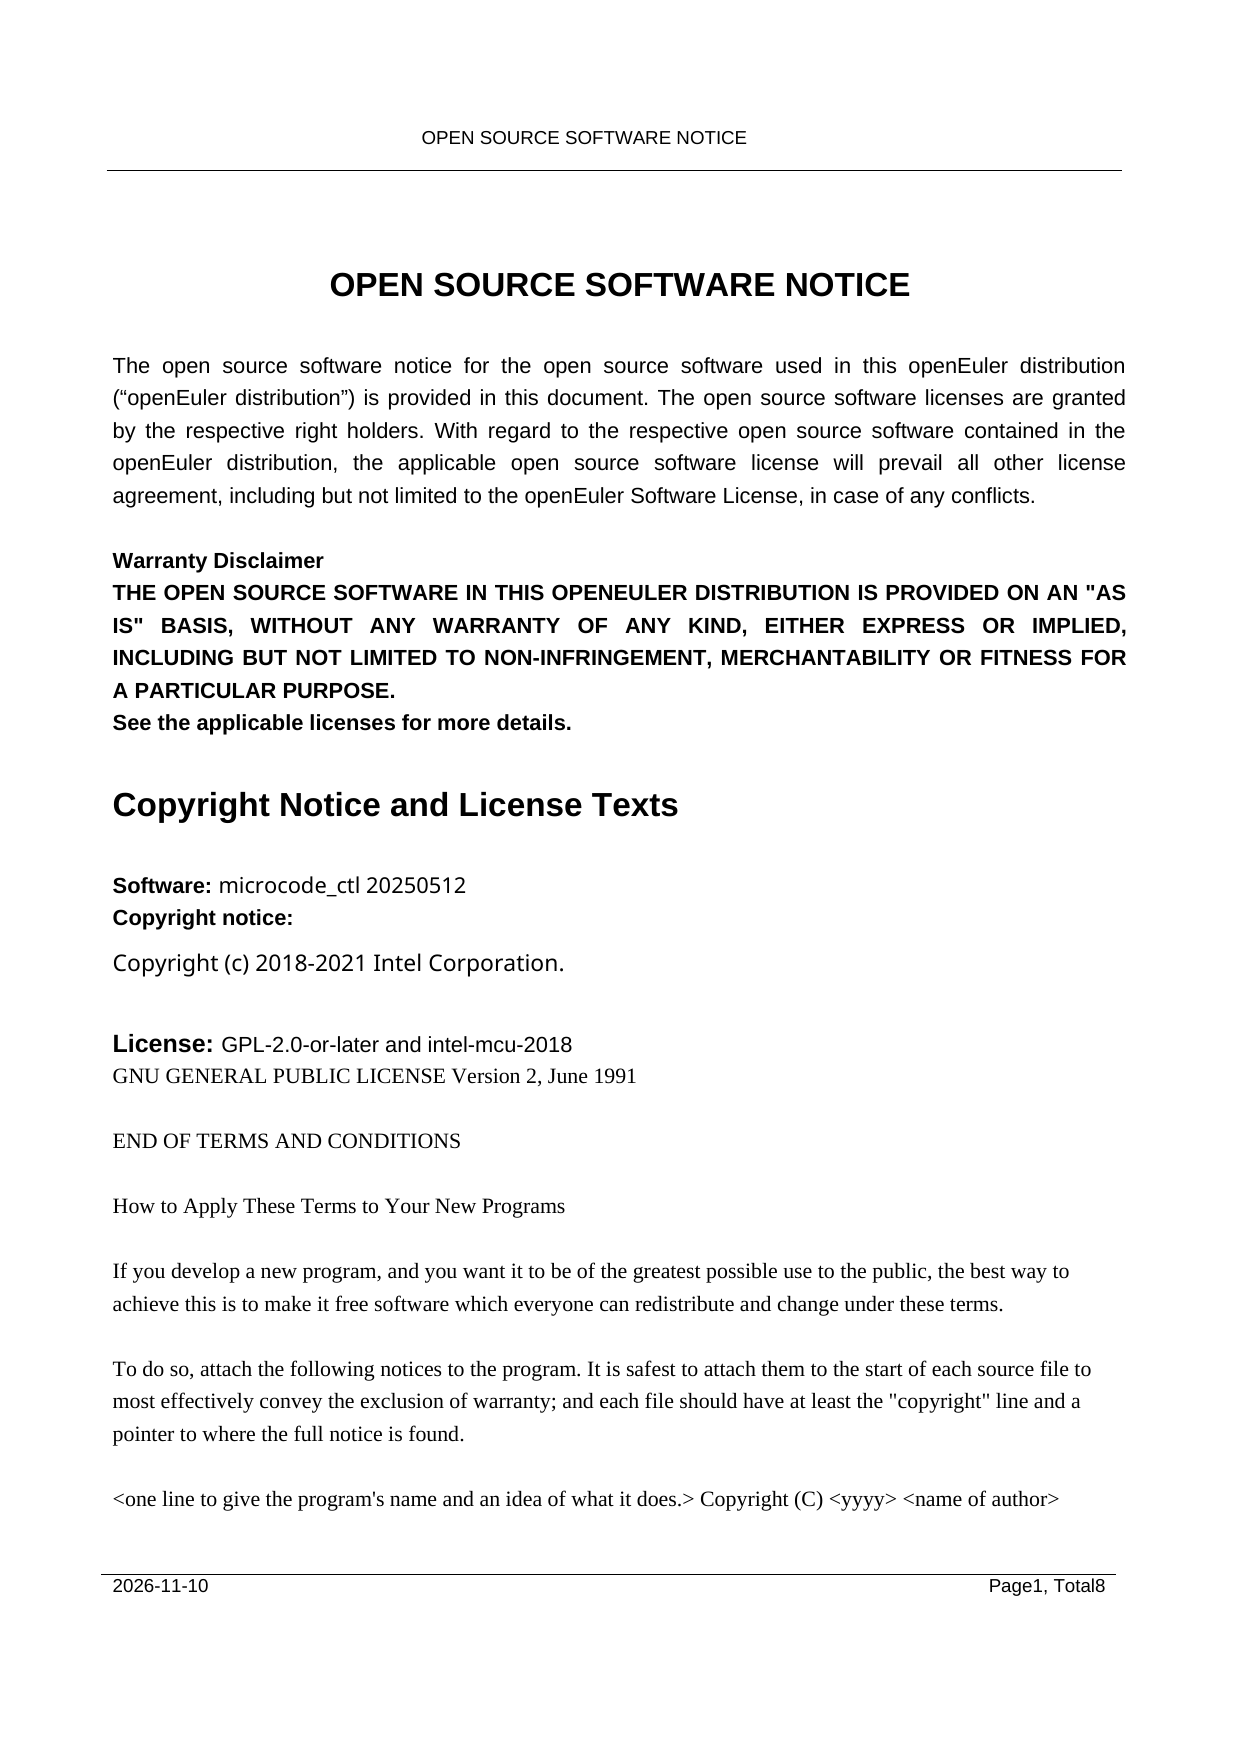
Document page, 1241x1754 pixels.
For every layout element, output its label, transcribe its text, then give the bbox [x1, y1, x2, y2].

title Software: microcode_ctl 20250512 [112, 869, 1128, 901]
text THE OPEN SOURCE SOFTWARE IN THIS OPENEULER DISTRIBUTION IS PROVIDED ON AN "AS IS" BASIS, WITHOUT ANY WARRANTY OF ANY KIND, EITHER EXPRESS OR IMPLIED, INCLUDING BUT NOT LIMITED TO NON-INFRINGEMENT, MERCHANTABILITY OR FITNESS FOR A PARTICULAR PURPOSE. See the applicable licenses for more details. [112, 576, 1128, 739]
text Copyright notice: [112, 901, 1128, 934]
text Copyright (c) 2018-2021 Intel Corporation. [112, 947, 1128, 979]
text Warranty Disclaimer [112, 544, 1128, 576]
text OPEN SOURCE SOFTWARE NOTICE [112, 251, 1128, 316]
text The open source software notice for the open source software used in this openEuler distribution (“openEuler distribution”) is provided in this document. The open source software licenses are granted by the respective right holders. With regard to the respective open source software contained in the openEuler distribution, the applicable open source software license will prevail all other license agreement, including but not limited to the openEuler Software License, in case of any conflicts. [112, 349, 1128, 511]
text Copyright Notice and License Texts [112, 771, 1128, 836]
text License: GPL-2.0-or-later and intel-mcu-2018 [112, 1027, 1128, 1060]
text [112, 1060, 1128, 1515]
